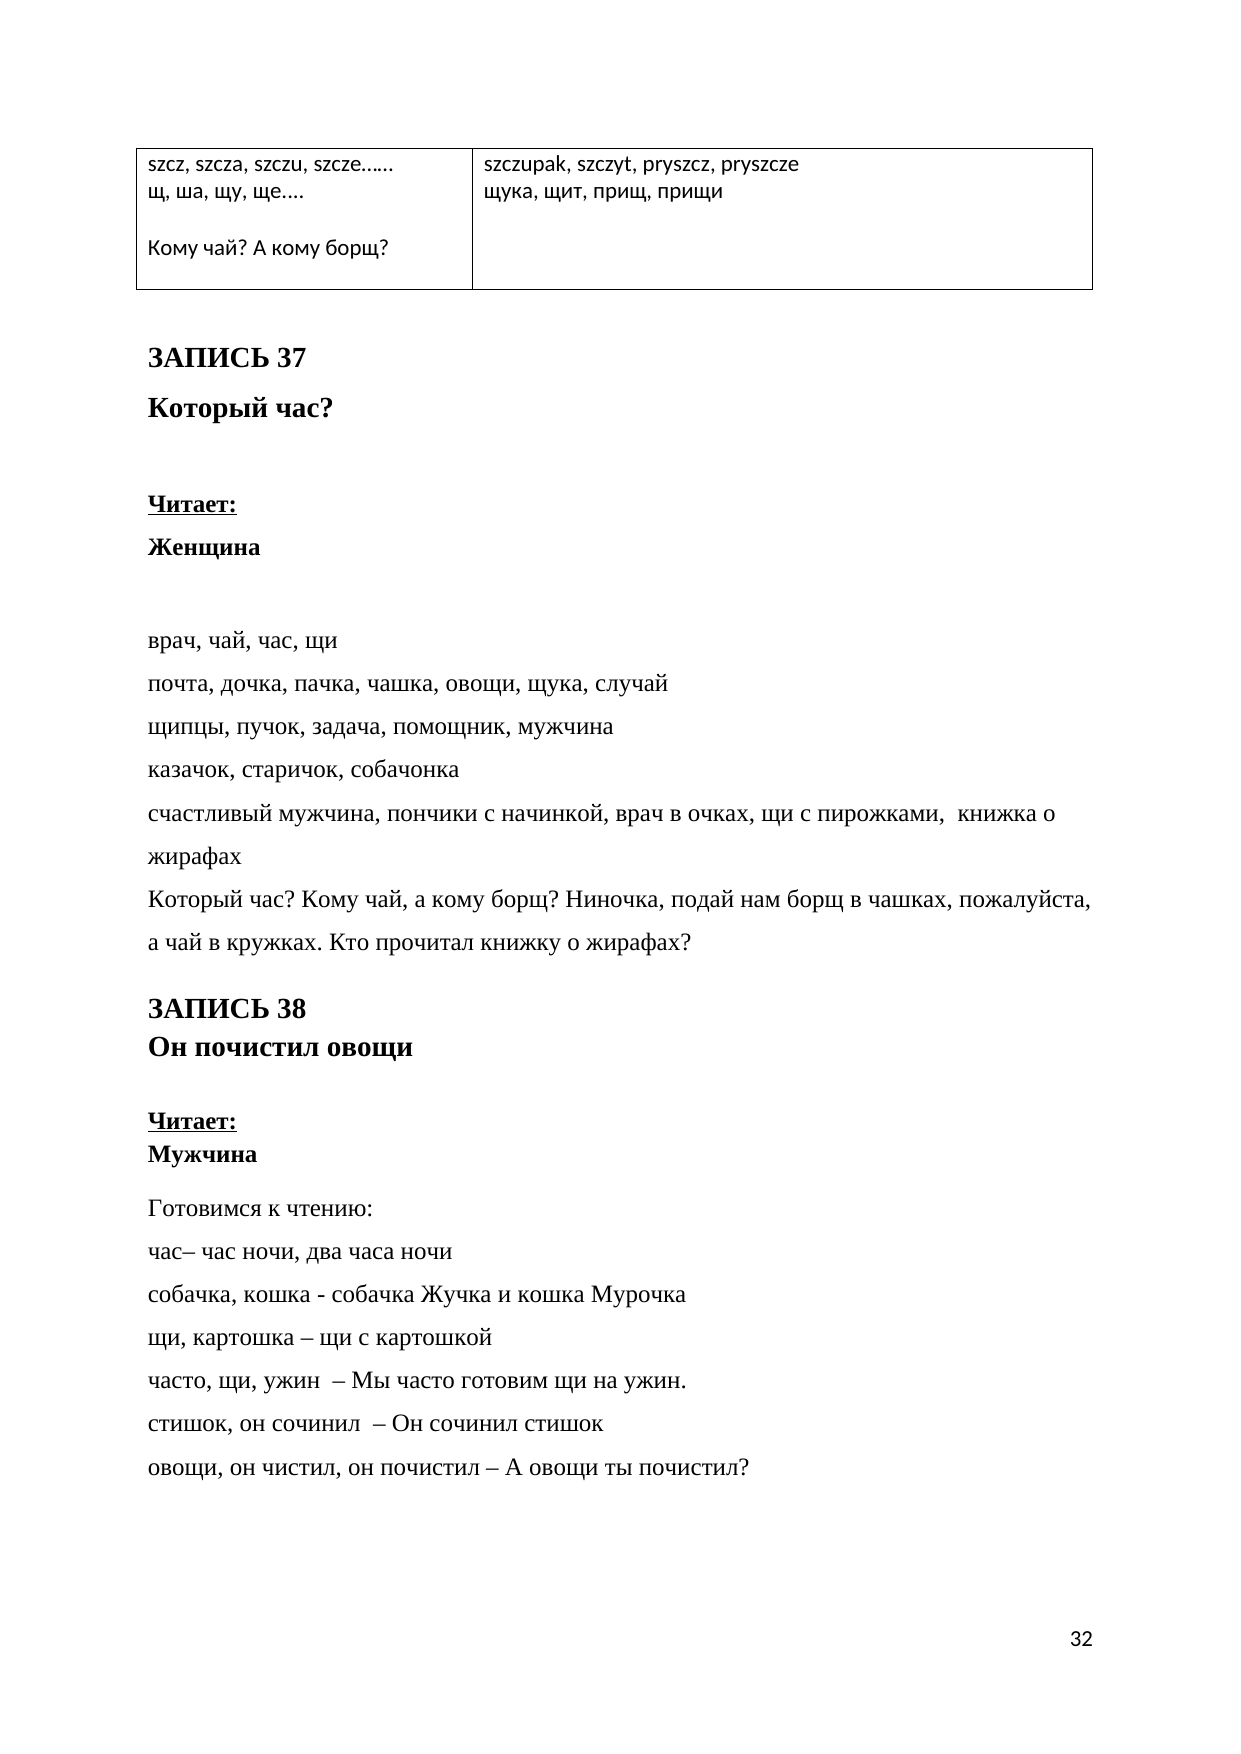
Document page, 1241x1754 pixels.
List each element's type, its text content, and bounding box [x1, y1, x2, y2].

text Готовимся к чтению: час– час ночи, два часа ночи собачка, кошка - собачка Жучка и кошка Мурочка щи, картошка – щи с картошкой часто, щи, ужин – Мы часто готовим щи на ужин. стишок, он сочинил – Он сочинил стишок овощи, он чистил, он почистил – А овощи ты почистил? [148, 1193, 1093, 1522]
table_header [473, 149, 1092, 289]
text ЗАПИСЬ 37 Который час? Читает: Женщина врач, чай, час, щи почта, дочка, пачка, чашка, овощи, щука, случай щипцы, пучок, задача, помощник, мужчина казачок, старичок, собачонка счастливый мужчина, пончики с начинкой, врач в очках, щи с пирожками, книжка о жирафах Который час? Кому чай, а кому борщ? Ниночка, подай нам борщ в чашках, пожалуйста, а чай в кружках. Кто прочитал книжку о жирафах? [148, 290, 1093, 956]
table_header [137, 149, 472, 289]
text ЗАПИСЬ 38 Он почистил овощи Читает: Мужчина [148, 991, 1093, 1168]
